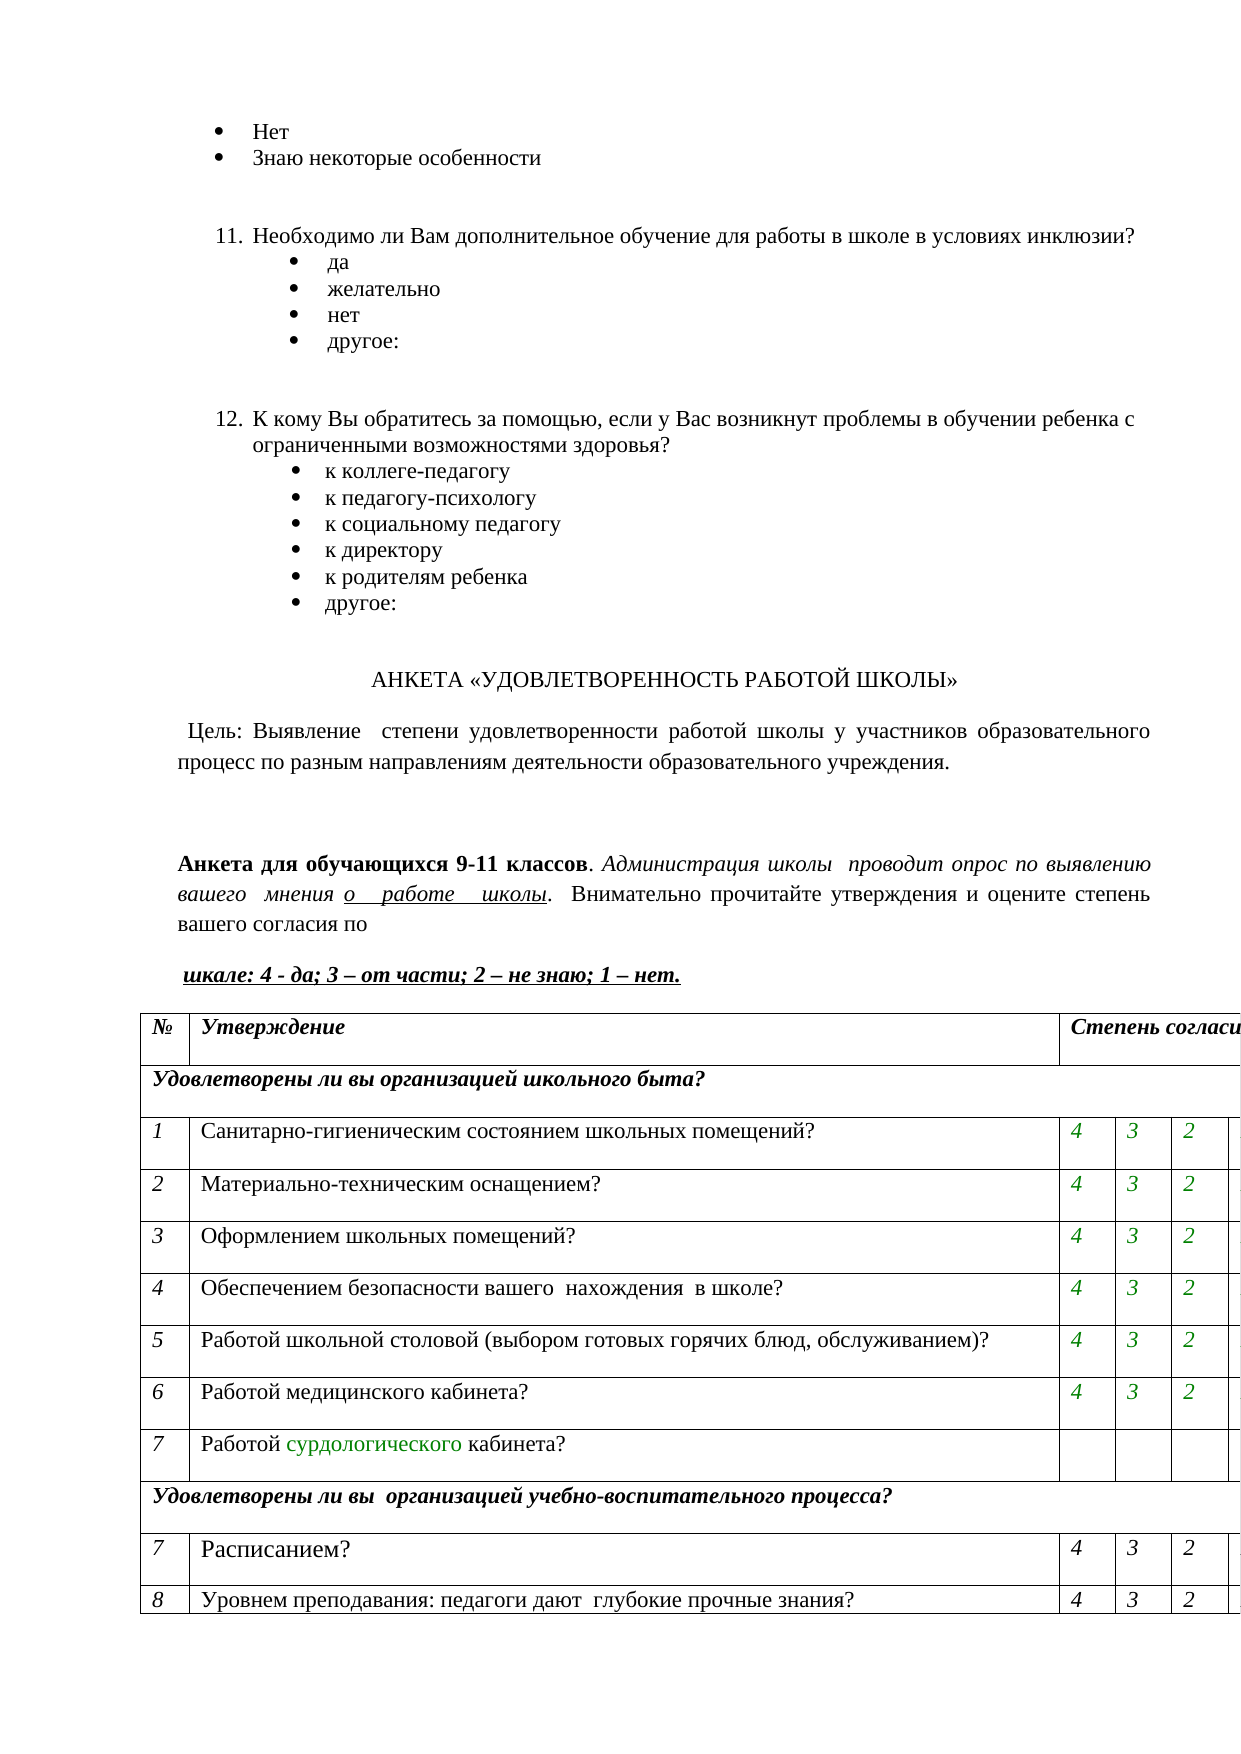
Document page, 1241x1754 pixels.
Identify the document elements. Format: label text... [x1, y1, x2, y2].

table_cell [190, 1586, 1059, 1613]
table_cell Удовлетворены ли вы организацией школьного быта? [141, 1066, 1240, 1117]
table_cell 2 [1172, 1222, 1228, 1273]
list К кому Вы обратитесь за помощью, если у Вас возникнут проблемы в обучении ребенка с ограниченными возможностями здоровья? [215, 405, 1152, 457]
table_cell 2 [1172, 1326, 1228, 1377]
table_cell 4 [1060, 1170, 1115, 1221]
table_cell [1229, 1430, 1240, 1481]
table_cell Расписанием? [190, 1534, 1059, 1585]
list к директору [292, 536, 1152, 563]
table_cell [1172, 1430, 1228, 1481]
table_cell 3 [1116, 1534, 1171, 1585]
table_cell 2 [141, 1170, 189, 1221]
table_cell Обеспечением безопасности вашего нахождения в школе? [190, 1274, 1059, 1325]
table_cell 2 [1172, 1534, 1228, 1585]
table_cell 3 [1116, 1378, 1171, 1429]
table_header Степень согласия [1060, 1014, 1240, 1064]
table_cell 4 [1060, 1326, 1115, 1377]
table_cell Материально-техническим оснащением? [190, 1170, 1059, 1221]
table_cell Работой школьной столовой (выбором готовых горячих блюд, обслуживанием)? [190, 1326, 1059, 1377]
table_cell 4 [1060, 1586, 1115, 1613]
table_cell 4 [1060, 1274, 1115, 1325]
table_cell 3 [1116, 1586, 1171, 1613]
text АНКЕТА «УДОВЛЕТВОРЕННОСТЬ РАБОТОЙ ШКОЛЫ» [177, 667, 1152, 693]
table_cell Работой медицинского кабинета? [190, 1378, 1059, 1429]
table_cell [1116, 1430, 1171, 1481]
table_cell Оформлением школьных помещений? [190, 1222, 1059, 1273]
table_cell 4 [1060, 1534, 1115, 1585]
list нет [290, 301, 1152, 327]
table_cell 7 [141, 1534, 189, 1585]
table_cell Работой сурдологического кабинета? [190, 1430, 1059, 1481]
table_cell 2 [1172, 1274, 1228, 1325]
table_cell Удовлетворены ли вы организацией учебно-воспитательного процесса? [141, 1482, 1240, 1533]
table_cell 3 [1116, 1170, 1171, 1221]
table_cell 2 [1172, 1378, 1228, 1429]
list желательно [290, 274, 1152, 301]
list к родителям ребенка [292, 563, 1152, 589]
table_cell 6 [141, 1378, 189, 1429]
table_cell 4 [1060, 1378, 1115, 1429]
list к коллеге-педагогу [292, 457, 1152, 484]
table_cell Санитарно-гигиеническим состоянием школьных помещений? [190, 1118, 1059, 1169]
table_cell 5 [141, 1326, 189, 1377]
list Нет [215, 118, 1152, 144]
table_cell 8 [141, 1586, 189, 1613]
text Анкета для обучающихся 9-11 классов. Администрация школы проводит опрос по выявлению вашего мнения о работе школы. Внимательно прочитайте утверждения и оцените степень вашего согласия по [177, 850, 1152, 937]
list другое: [292, 589, 1152, 616]
table_cell 4 [141, 1274, 189, 1325]
table_header № [141, 1014, 189, 1064]
list к педагогу-психологу [292, 484, 1152, 510]
table_cell 3 [1116, 1222, 1171, 1273]
text Цель: Выявление степени удовлетворенности работой школы у участников образовательного процесс по разным направлениям деятельности образовательного учреждения. [177, 718, 1152, 774]
table_cell [1060, 1430, 1115, 1481]
list да [290, 248, 1152, 274]
text шкале: 4 - да; 3 – от части; 2 – не знаю; 1 – нет. [177, 961, 1152, 988]
table_cell 1 [141, 1118, 189, 1169]
table_cell 7 [141, 1430, 189, 1481]
table_cell 2 [1172, 1118, 1228, 1169]
table_cell 2 [1172, 1170, 1228, 1221]
table_cell 4 [1060, 1222, 1115, 1273]
list Знаю некоторые особенности [215, 144, 1152, 171]
table_cell 3 [1116, 1274, 1171, 1325]
table_header Утверждение [190, 1014, 1059, 1064]
table_cell 3 [1116, 1326, 1171, 1377]
list к социальному педагогу [292, 510, 1152, 536]
table_cell 4 [1060, 1118, 1115, 1169]
table_cell 2 [1172, 1586, 1228, 1613]
list другое: [290, 327, 1152, 354]
list Необходимо ли Вам дополнительное обучение для работы в школе в условиях инклюзии? [215, 222, 1152, 248]
table_cell 3 [1116, 1118, 1171, 1169]
table_cell 3 [141, 1222, 189, 1273]
